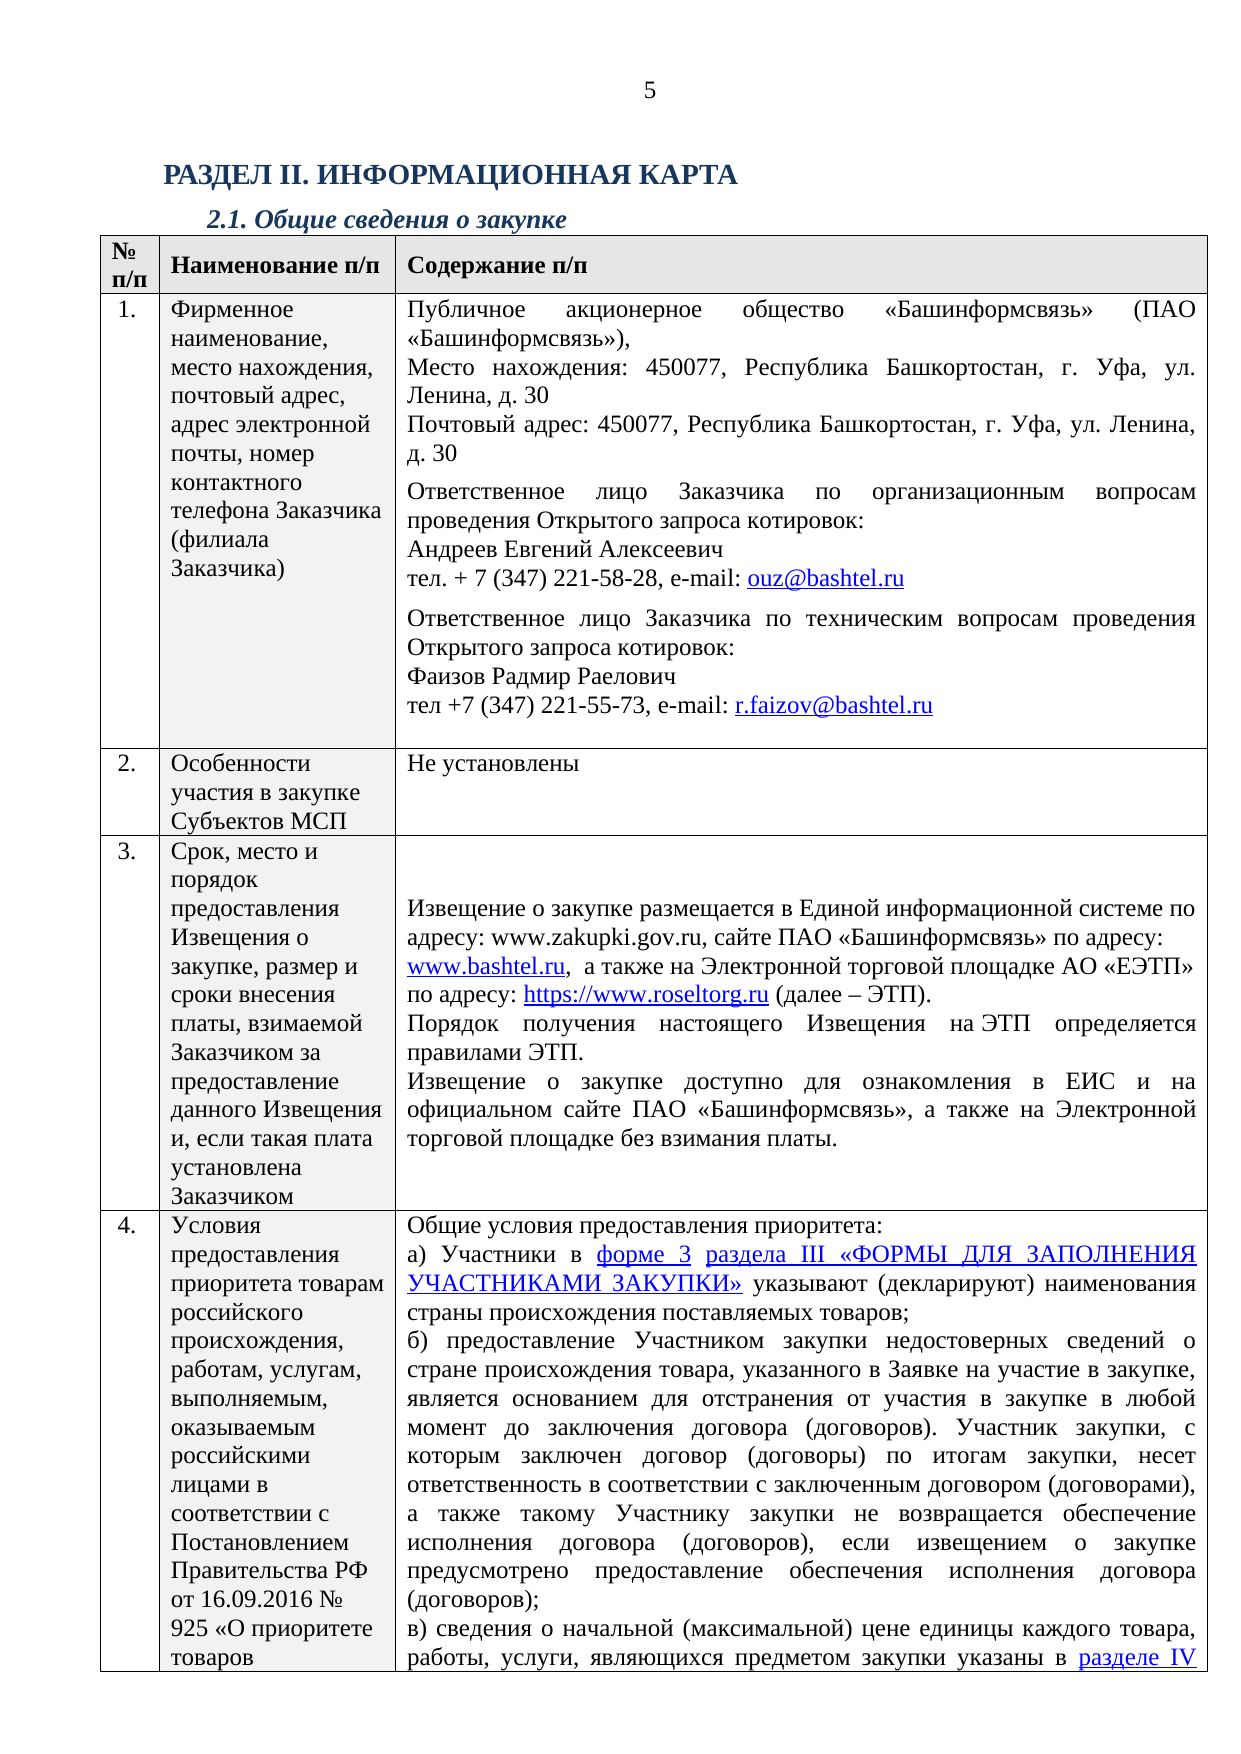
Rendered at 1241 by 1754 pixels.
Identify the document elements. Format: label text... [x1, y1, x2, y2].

table_cell Не установлены [396, 749, 1207, 835]
table_cell Извещение о закупке размещается в Единой информационной системе по адресу: www.zakupki.gov.ru, сайте ПАО «Башинформсвязь» по адресу: www.bashtel.ru, а также на Электронной торговой площадке АО «ЕЭТП» по адресу: https://www.roseltorg.ru (далее – ЭТП). Порядок получения настоящего Извещения на ЭТП определяется правилами ЭТП. Извещение о закупке доступно для ознакомления в ЕИС и на официальном сайте ПАО «Башинформсвязь», а также на Электронной торговой площадке без взимания платы. [396, 836, 1207, 1209]
table_cell Особенности участия в закупке Субъектов МСП [160, 749, 395, 835]
table_cell [101, 749, 159, 835]
table_cell Срок, место и порядок предоставления Извещения о закупке, размер и сроки внесения платы, взимаемой Заказчиком за предоставление данного Извещения и, если такая плата установлена Заказчиком [160, 836, 395, 1209]
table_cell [396, 1211, 1207, 1671]
text РАЗДЕЛ II. ИНФОРМАЦИОННАЯ КАРТА [163, 157, 1181, 191]
text 2.1. Общие сведения о закупке [207, 203, 1181, 235]
table_cell Фирменное наименование, место нахождения, почтовый адрес, адрес электронной почты, номер контактного телефона Заказчика (филиала Заказчика) [160, 294, 395, 747]
table_header Наименование п/п [160, 236, 395, 293]
table_cell Публичное акционерное общество «Башинформсвязь» (ПАО «Башинформсвязь»), Место нахождения: 450077, Республика Башкортостан, г. Уфа, ул. Ленина, д. 30 Почтовый адрес: 450077, Республика Башкортостан, г. Уфа, ул. Ленина, д. 30 Ответственное лицо Заказчика по организационным вопросам проведения Открытого запроса котировок: Андреев Евгений Алексеевич тел. + 7 (347) 221-58-28, e-mail: ouz@bashtel.ru Ответственное лицо Заказчика по техническим вопросам проведения Открытого запроса котировок: Фаизов Радмир Раелович тел +7 (347) 221-55-73, e-mail: r.faizov@bashtel.ru [396, 294, 1207, 747]
table_header № п/п [101, 236, 159, 293]
table_header Содержание п/п [396, 236, 1207, 293]
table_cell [160, 1211, 395, 1671]
table_cell [101, 836, 159, 1209]
table_cell [101, 1211, 159, 1671]
table_cell [101, 294, 159, 747]
